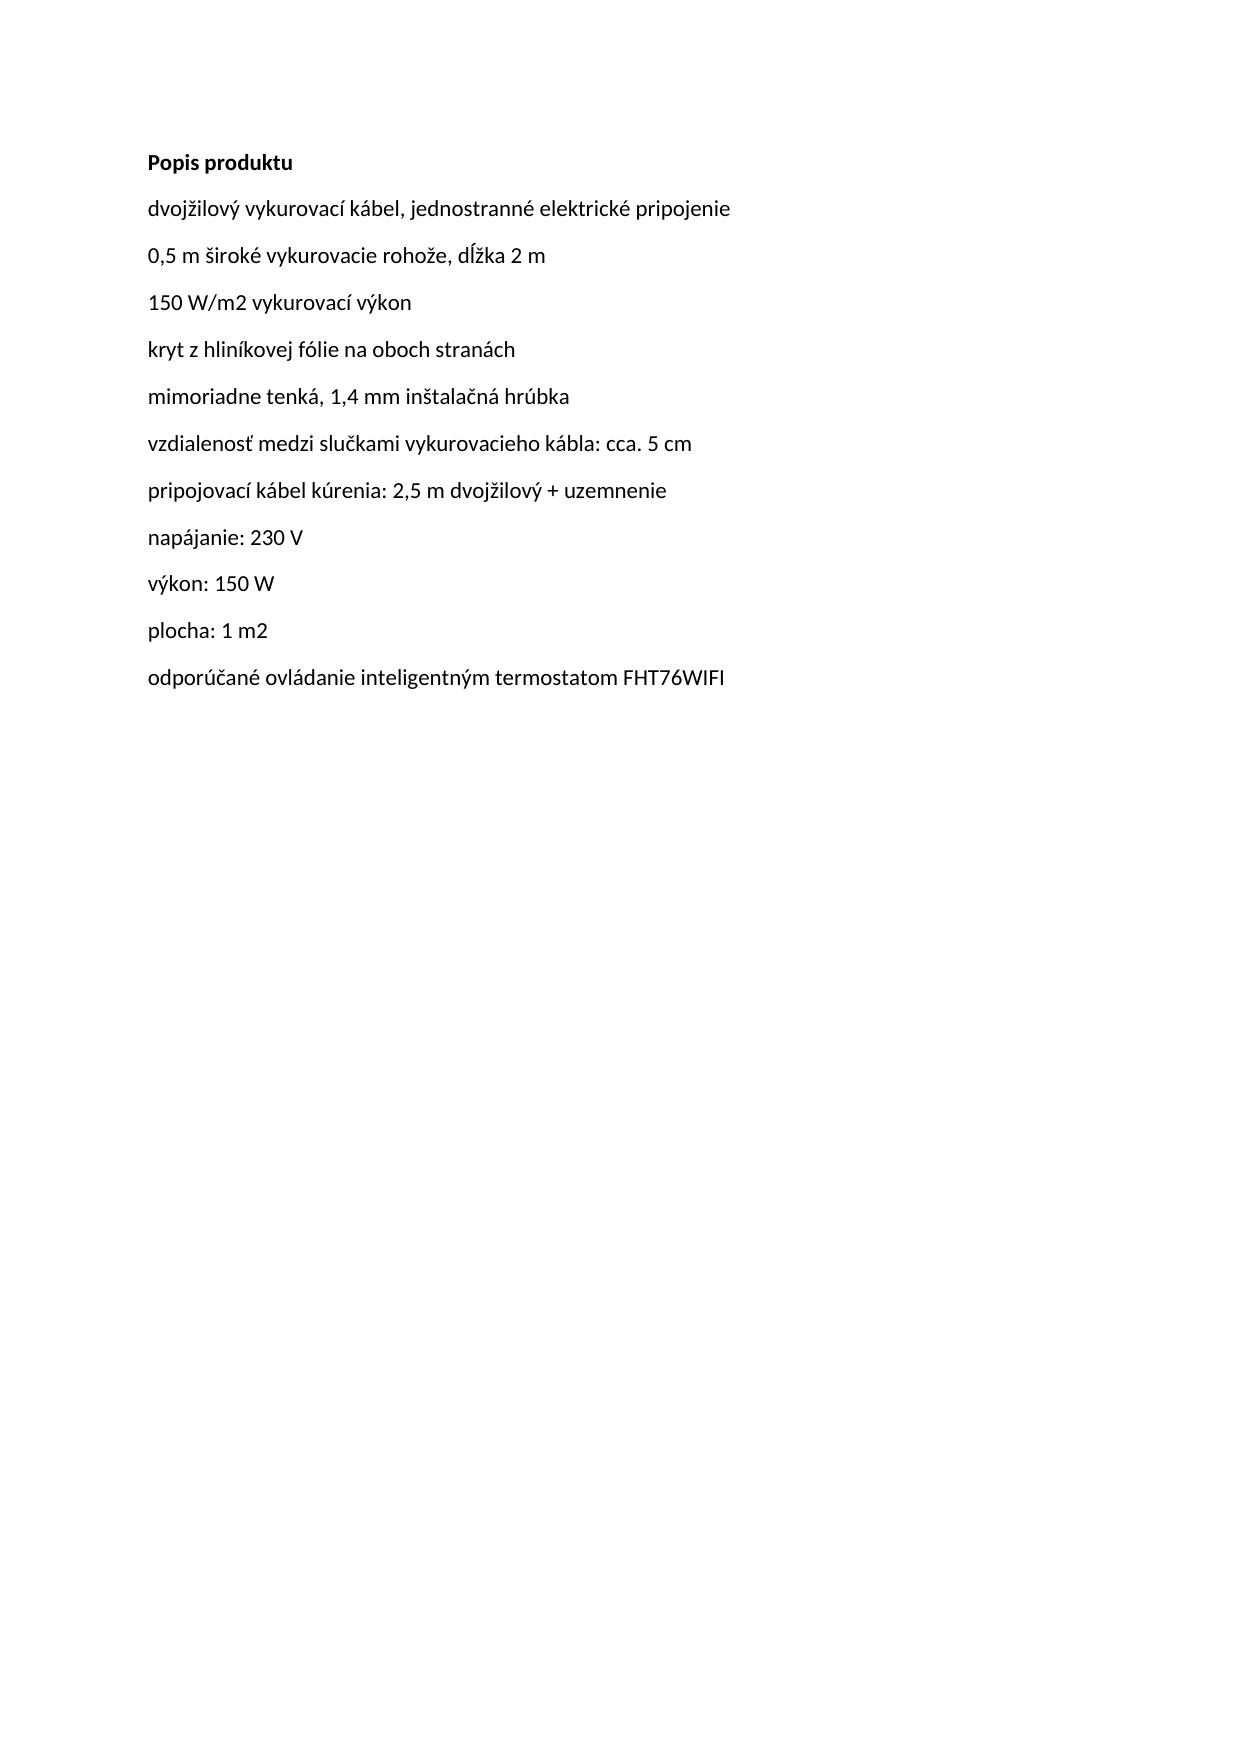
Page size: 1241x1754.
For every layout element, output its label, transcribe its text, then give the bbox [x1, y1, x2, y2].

text mimoriadne tenká, 1,4 mm inštalačná hrúbka [148, 382, 1093, 410]
text pripojovací kábel kúrenia: 2,5 m dvojžilový + uzemnenie [148, 476, 1093, 504]
text plocha: 1 m2 [148, 616, 1093, 644]
text odporúčané ovládanie inteligentným termostatom FHT76WIFI [148, 663, 1093, 691]
text dvojžilový vykurovací kábel, jednostranné elektrické pripojenie [148, 194, 1093, 222]
text Popis produktu [148, 148, 1093, 176]
text napájanie: 230 V [148, 523, 1093, 551]
text 0,5 m široké vykurovacie rohože, dĺžka 2 m [148, 241, 1093, 269]
text výkon: 150 W [148, 569, 1093, 597]
text kryt z hliníkovej fólie na oboch stranách [148, 335, 1093, 363]
text vzdialenosť medzi slučkami vykurovacieho kábla: cca. 5 cm [148, 429, 1093, 457]
text 150 W/m2 vykurovací výkon [148, 288, 1093, 316]
